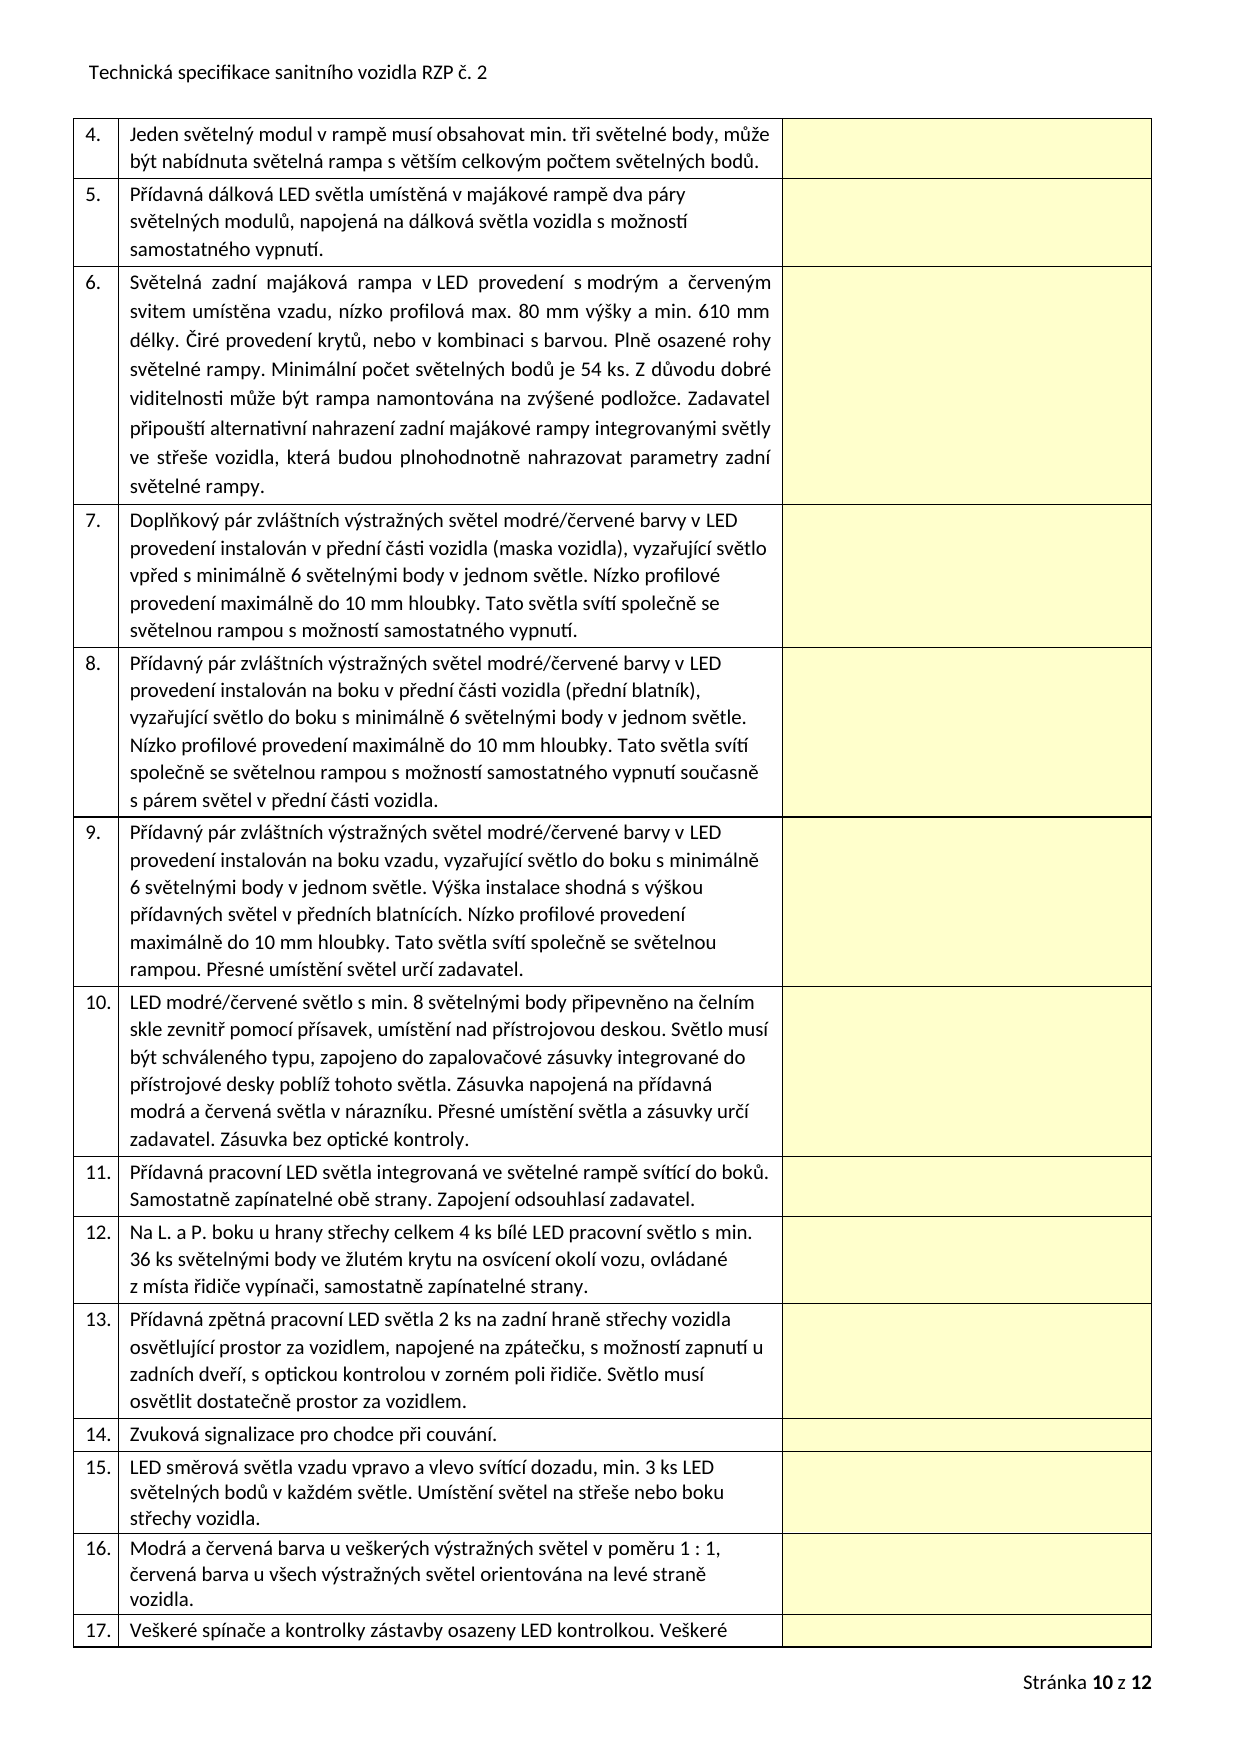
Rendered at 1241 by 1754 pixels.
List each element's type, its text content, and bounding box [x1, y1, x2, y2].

table_cell [783, 1452, 1151, 1532]
table_cell [74, 1534, 118, 1614]
table_cell [74, 1217, 118, 1303]
table_cell LED směrová světla vzadu vpravo a vlevo svítící dozadu, min. 3 ks LED světelných bodů v každém světle. Umístění světel na střeše nebo boku střechy vozidla. [119, 1452, 782, 1532]
table_cell Jeden světelný modul v rampě musí obsahovat min. tři světelné body, může být nabídnuta světelná rampa s větším celkovým počtem světelných bodů. [119, 119, 782, 178]
table_cell [74, 1452, 118, 1532]
table_cell [783, 1534, 1151, 1614]
table_cell Přídavná zpětná pracovní LED světla 2 ks na zadní hraně střechy vozidla osvětlující prostor za vozidlem, napojené na zpátečku, s možností zapnutí u zadních dveří, s optickou kontrolou v zorném poli řidiče. Světlo musí osvětlit dostatečně prostor za vozidlem. [119, 1304, 782, 1418]
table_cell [119, 1615, 782, 1646]
table_cell [783, 119, 1151, 178]
table_cell [74, 505, 118, 647]
table_cell LED modré/červené světlo s min. 8 světelnými body připevněno na čelním skle zevnitř pomocí přísavek, umístění nad přístrojovou deskou. Světlo musí být schváleného typu, zapojeno do zapalovačové zásuvky integrované do přístrojové desky poblíž tohoto světla. Zásuvka napojená na přídavná modrá a červená světla v nárazníku. Přesné umístění světla a zásuvky určí zadavatel. Zásuvka bez optické kontroly. [119, 987, 782, 1156]
table_cell Zvuková signalizace pro chodce při couvání. [119, 1419, 782, 1451]
table_cell Přídavná pracovní LED světla integrovaná ve světelné rampě svítící do boků. Samostatně zapínatelné obě strany. Zapojení odsouhlasí zadavatel. [119, 1157, 782, 1216]
table_cell [783, 987, 1151, 1156]
table_cell [74, 987, 118, 1156]
table_cell [783, 1615, 1151, 1646]
table_cell [783, 648, 1151, 816]
table_cell [74, 1157, 118, 1216]
table_cell [74, 1615, 118, 1646]
table_cell Modrá a červená barva u veškerých výstražných světel v poměru 1 : 1, červená barva u všech výstražných světel orientována na levé straně vozidla. [119, 1534, 782, 1614]
table_cell [783, 1217, 1151, 1303]
table_cell [74, 119, 118, 178]
table_cell Přídavná dálková LED světla umístěná v majákové rampě dva páry světelných modulů, napojená na dálková světla vozidla s možností samostatného vypnutí. [119, 179, 782, 266]
table_cell [74, 648, 118, 816]
table_cell Doplňkový pár zvláštních výstražných světel modré/červené barvy v LED provedení instalován v přední části vozidla (maska vozidla), vyzařující světlo vpřed s minimálně 6 světelnými body v jednom světle. Nízko profilové provedení maximálně do 10 mm hloubky. Tato světla svítí společně se světelnou rampou s možností samostatného vypnutí. [119, 505, 782, 647]
table_cell Přídavný pár zvláštních výstražných světel modré/červené barvy v LED provedení instalován na boku v přední části vozidla (přední blatník), vyzařující světlo do boku s minimálně 6 světelnými body v jednom světle. Nízko profilové provedení maximálně do 10 mm hloubky. Tato světla svítí společně se světelnou rampou s možností samostatného vypnutí současně s párem světel v přední části vozidla. [119, 648, 782, 816]
table_cell [74, 267, 118, 504]
table_cell Světelná zadní majáková rampa v LED provedení s modrým a červeným svitem umístěna vzadu, nízko profilová max. 80 mm výšky a min. 610 mm délky. Čiré provedení krytů, nebo v kombinaci s barvou. Plně osazené rohy světelné rampy. Minimální počet světelných bodů je 54 ks. Z důvodu dobré viditelnosti může být rampa namontována na zvýšené podložce. Zadavatel připouští alternativní nahrazení zadní majákové rampy integrovanými světly ve střeše vozidla, která budou plnohodnotně nahrazovat parametry zadní světelné rampy. [119, 267, 782, 504]
table_cell [74, 1304, 118, 1418]
table_cell [783, 267, 1151, 504]
table_cell [783, 1157, 1151, 1216]
table_cell [783, 505, 1151, 647]
table_cell [74, 1419, 118, 1451]
table_cell [783, 179, 1151, 266]
table_cell [74, 818, 118, 986]
table_cell [74, 179, 118, 266]
table_cell Na L. a P. boku u hrany střechy celkem 4 ks bílé LED pracovní světlo s min. 36 ks světelnými body ve žlutém krytu na osvícení okolí vozu, ovládané z místa řidiče vypínači, samostatně zapínatelné strany. [119, 1217, 782, 1303]
table_cell [783, 1419, 1151, 1451]
table_cell [783, 1304, 1151, 1418]
table_cell [783, 818, 1151, 986]
table_cell Přídavný pár zvláštních výstražných světel modré/červené barvy v LED provedení instalován na boku vzadu, vyzařující světlo do boku s minimálně 6 světelnými body v jednom světle. Výška instalace shodná s výškou přídavných světel v předních blatnících. Nízko profilové provedení maximálně do 10 mm hloubky. Tato světla svítí společně se světelnou rampou. Přesné umístění světel určí zadavatel. [119, 818, 782, 986]
